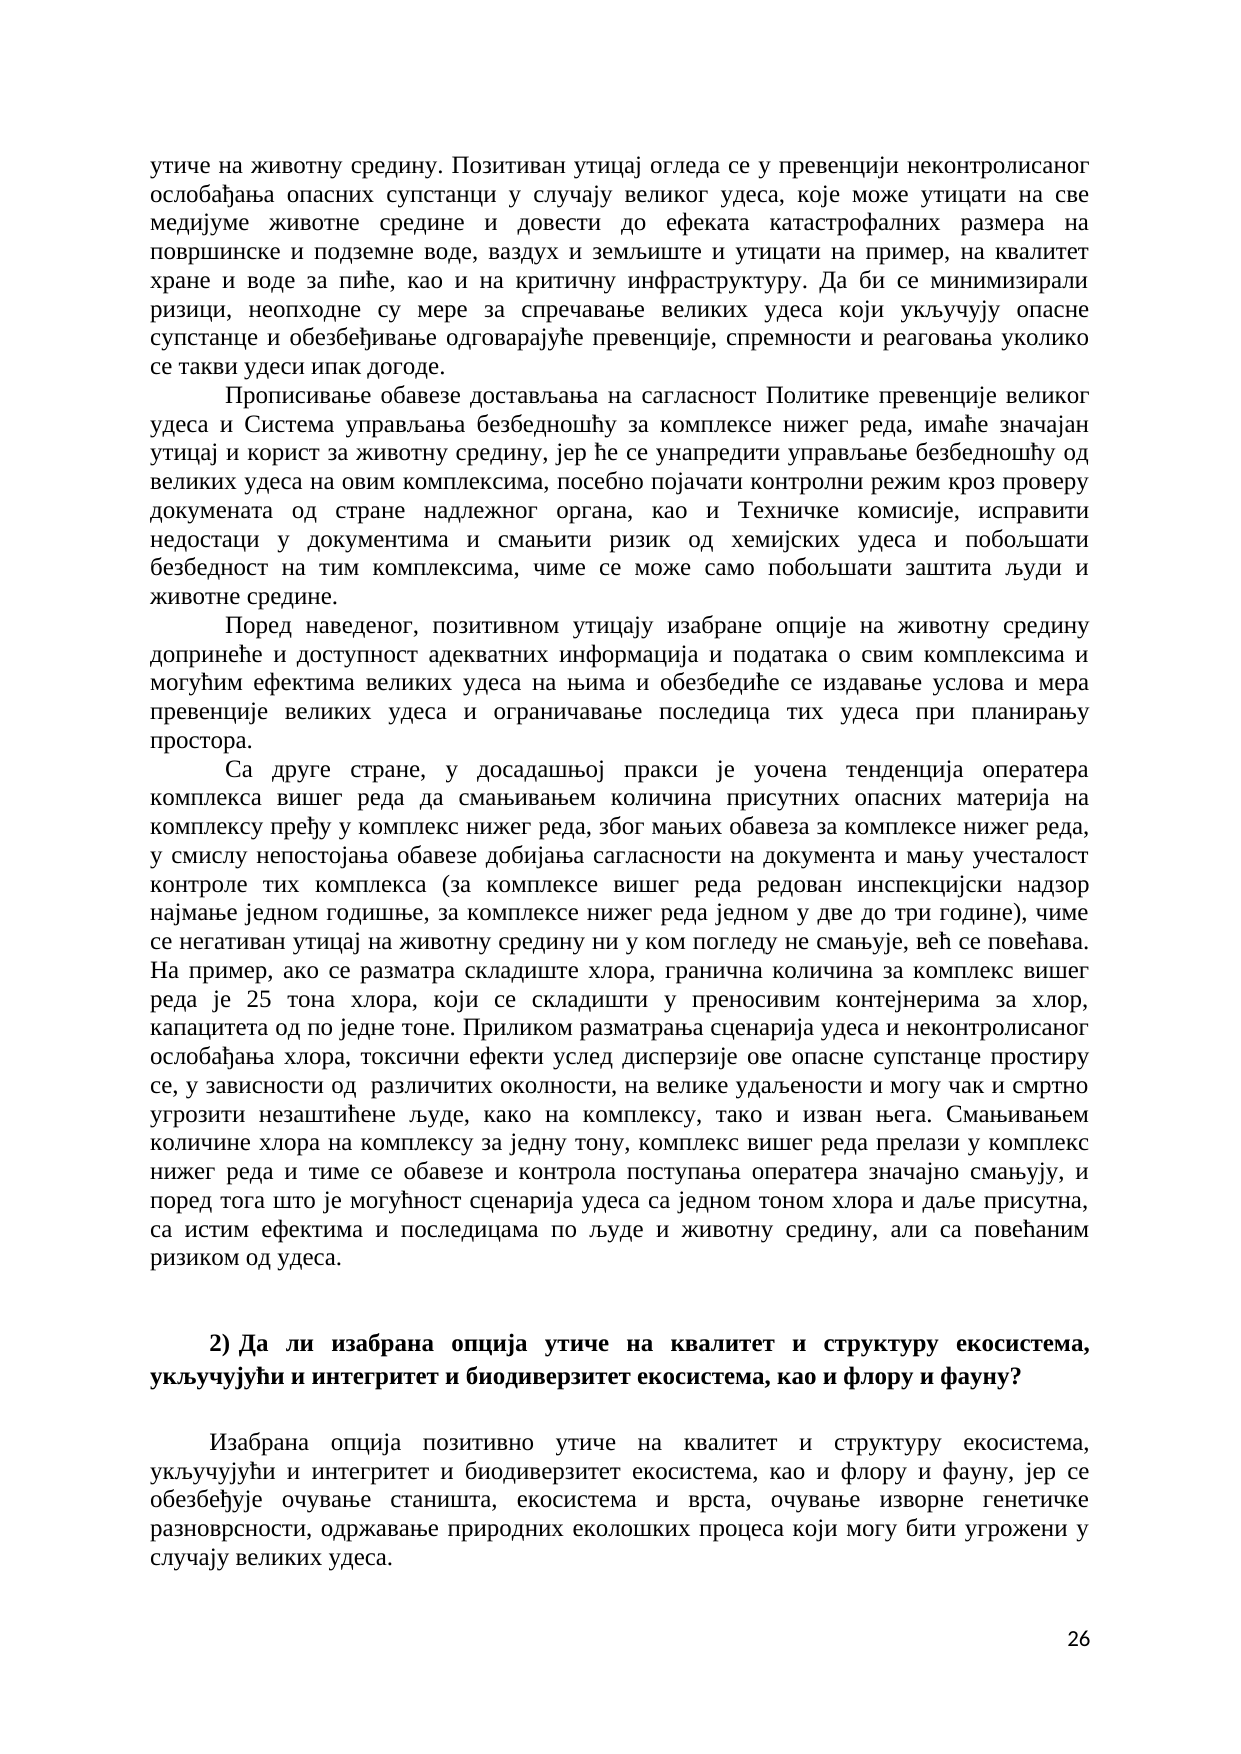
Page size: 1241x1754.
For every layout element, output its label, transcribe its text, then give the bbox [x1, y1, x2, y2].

list Да ли изабрана опција утиче на квалитет и структуру екосистема, укључујући и интегритет и биодиверзитет екосистема, као и флору и фауну? [150, 1328, 1090, 1390]
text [150, 150, 1090, 380]
text Изабрана опција позитивно утиче на квалитет и структуру екосистема, укључујући и интегритет и биодиверзитет екосистема, као и флору и фауну, јер се обезбеђује очување станишта, екосистема и врста, очување изворне генетичке разноврсности, одржавање природних еколошких процеса који могу бити угрожени у случају великих удеса. [150, 1427, 1090, 1571]
text Са друге стране, у досадашњој пракси је уочена тенденција оператера комплекса вишег реда да смањивањем количина присутних опасних материја на комплексу пређу у комплекс нижег реда, због мањих обавеза за комплексе нижег реда, у смислу непостојања обавезе добијања сагласности на документа и мању учесталост контроле тих комплекса (за комплексе вишег реда редован инспекцијски надзор најмање једном годишње, за комплексе нижег реда једном у две до три године), чиме се негативан утицај на животну средину ни у ком погледу не смањује, већ се повећава. На пример, ако се разматра складиште хлора, гранична количина за комплекс вишег реда је 25 тона хлора, који се складишти у преносивим контејнерима за хлор, капацитета од по једне тоне. Приликом разматрања сценарија удеса и неконтролисаног ослобађања хлора, токсични ефекти услед дисперзије ове опасне супстанце простиру се, у зависности од различитих околности, на велике удаљености и могу чак и смртно угрозити незаштићене људе, како на комплексу, тако и изван њега. Смањивањем количине хлора на комплексу за једну тону, комплекс вишег реда прелази у комплекс нижег реда и тиме се обавезе и контрола поступања оператера значајно смањују, и поред тога што је могућност сценарија удеса са једном тоном хлора и даље присутна, са истим ефектима и последицама по људе и животну средину, али са повећаним ризиком од удеса. [150, 754, 1090, 1271]
text Прописивање обавезе достављања на сагласност Политике превенције великог удеса и Система управљања безбедношћу за комплексе нижег реда, имаће значајан утицај и корист за животну средину, јер ће се унапредити управљање безбедношћу од великих удеса на овим комплексима, посебно појачати контролни режим кроз проверу докумената од стране надлежног органа, као и Техничке комисије, исправити недостаци у документима и смањити ризик од хемијских удеса и побољшати безбедност на тим комплексима, чиме се може само побољшати заштита људи и животне средине. [150, 380, 1090, 610]
text Поред наведеног, позитивном утицају изабране опције на животну средину допринеће и доступност адекватних информација и података о свим комплексима и могућим ефектима великих удеса на њима и обезбедиће се издавање услова и мера превенције великих удеса и ограничавање последица тих удеса при планирању простора. [150, 610, 1090, 754]
